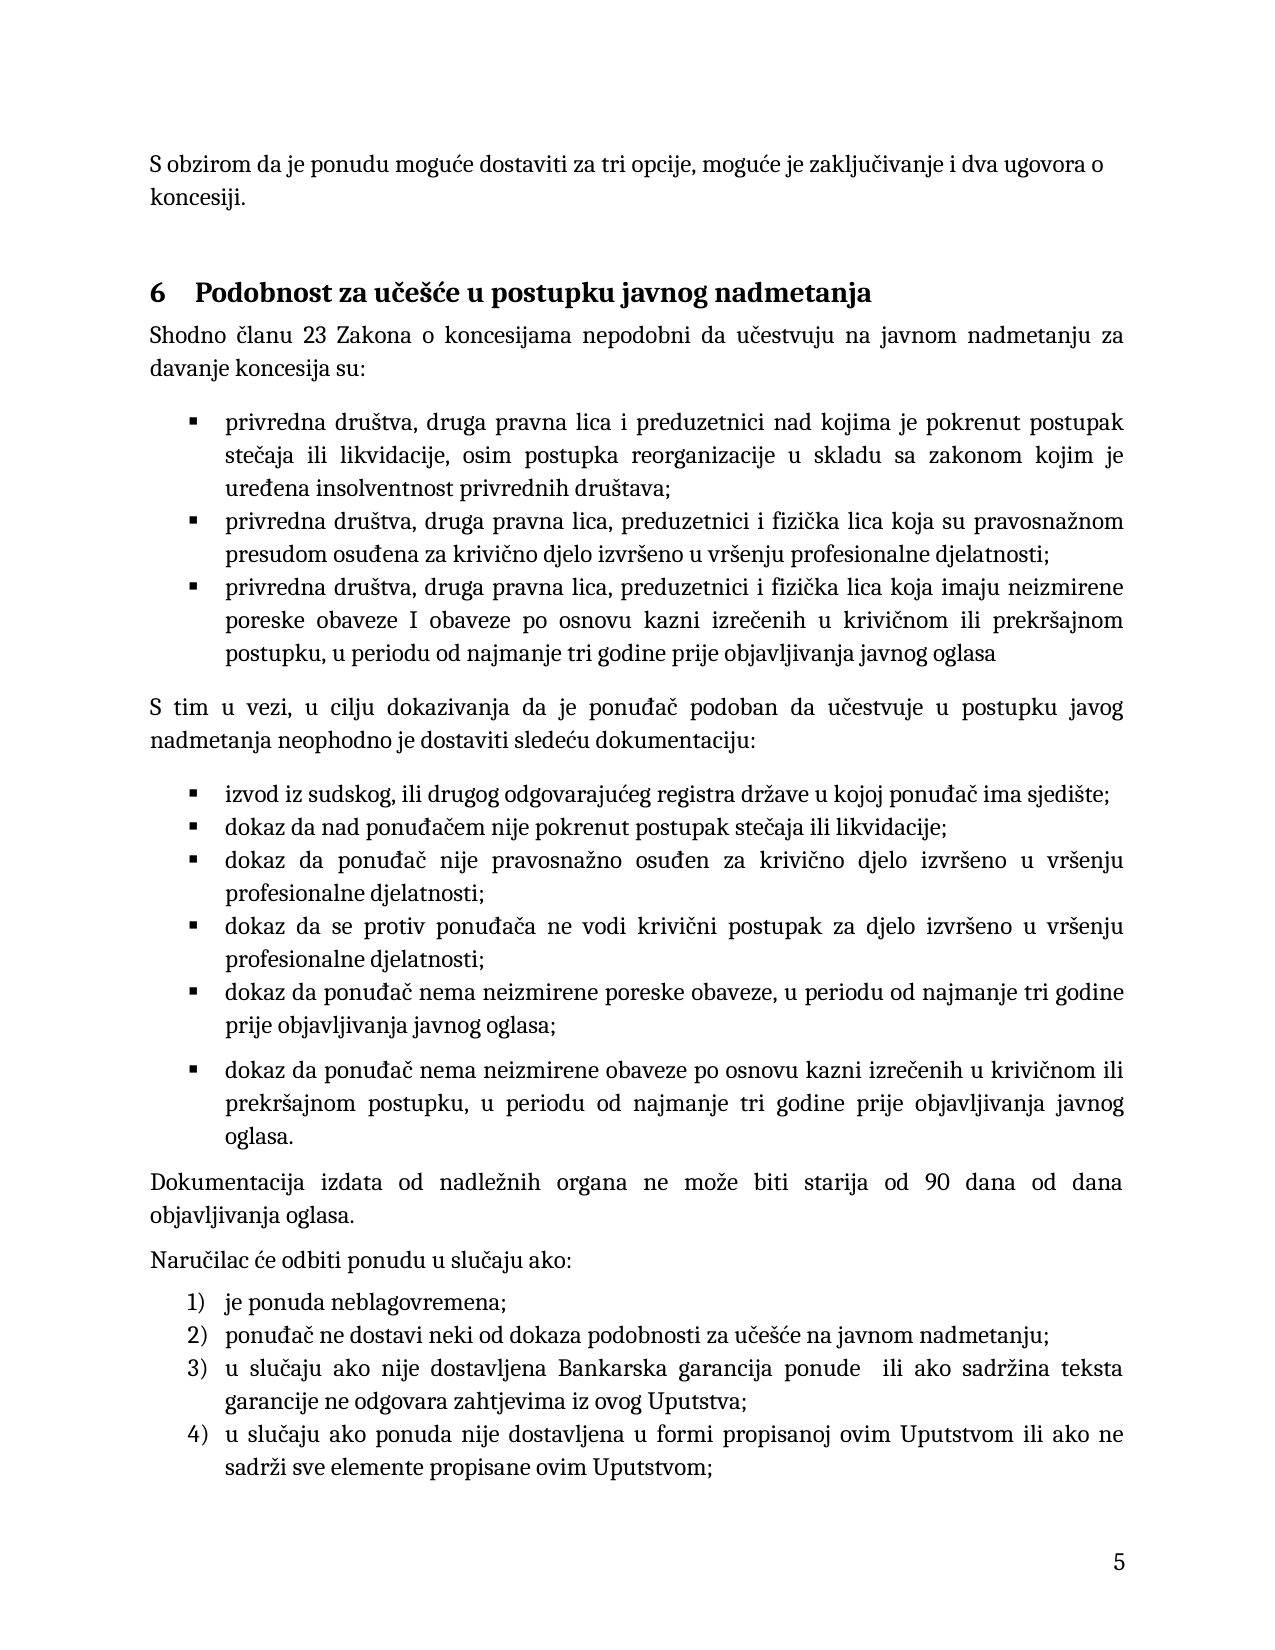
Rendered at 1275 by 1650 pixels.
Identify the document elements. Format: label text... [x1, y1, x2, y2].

text Naručilac će odbiti ponudu u slučaju ako: [150, 1246, 1125, 1275]
list dokaz da nad ponuđačem nije pokrenut postupak stečaja ili likvidacije; [187, 813, 1125, 841]
list dokaz da ponuđač nije pravosnažno osuđen za krivično djelo izvršeno u vršenju profesionalne djelatnosti; [187, 846, 1125, 907]
list dokaz da se protiv ponuđača ne vodi krivični postupak za djelo izvršeno u vršenju profesionalne djelatnosti; [187, 912, 1125, 973]
list dokaz da ponuđač nema neizmirene poreske obaveze, u periodu od najmanje tri godine prije objavljivanja javnog oglasa; [187, 978, 1125, 1039]
text Shodno članu 23 Zakona o koncesijama nepodobni da učestvuju na javnom nadmetanju za davanje koncesija su: [150, 321, 1125, 383]
subtitle S obzirom da je ponudu moguće dostaviti za tri opcije, moguće je zaključivanje i dva ugovora o koncesiji. [150, 150, 1125, 212]
list u slučaju ako ponuda nije dostavljena u formi propisanoj ovim Uputstvom ili ako ne sadrži sve elemente propisane ovim Uputstvom; [187, 1420, 1125, 1481]
list je ponuda neblagovremena; [187, 1288, 1125, 1316]
list privredna društva, druga pravna lica i preduzetnici nad kojima je pokrenut postupak stečaja ili likvidacije, osim postupka reorganizacije u skladu sa zakonom kojim je uređena insolventnost privrednih društava; [187, 408, 1125, 502]
list izvod iz sudskog, ili drugog odgovarajućeg registra države u kojoj ponuđač ima sjedište; [187, 779, 1125, 808]
list privredna društva, druga pravna lica, preduzetnici i fizička lica koja su pravosnažnom presudom osuđena za krivično djelo izvršeno u vršenju profesionalne djelatnosti; [187, 507, 1125, 568]
text Dokumentacija izdata od nadležnih organa ne može biti starija od 90 dana od dana objavljivanja oglasa. [150, 1168, 1125, 1229]
list dokaz da ponuđač nema neizmirene obaveze po osnovu kazni izrečenih u krivičnom ili prekršajnom postupku, u periodu od najmanje tri godine prije objavljivanja javnog oglasa. [187, 1056, 1125, 1151]
list u slučaju ako nije dostavljena Bankarska garancija ponude ili ako sadržina teksta garancije ne odgovara zahtjevima iz ovog Uputstva; [187, 1354, 1125, 1415]
list ponuđač ne dostavi neki od dokaza podobnosti za učešće na javnom nadmetanju; [187, 1321, 1125, 1349]
subtitle Podobnost za učešće u postupku javnog nadmetanja [150, 276, 1125, 309]
text S tim u vezi, u cilju dokazivanja da je ponuđač podoban da učestvuje u postupku javog nadmetanja neophodno je dostaviti sledeću dokumentaciju: [150, 693, 1125, 754]
list privredna društva, druga pravna lica, preduzetnici i fizička lica koja imaju neizmirene poreske obaveze I obaveze po osnovu kazni izrečenih u krivičnom ili prekršajnom postupku, u periodu od najmanje tri godine prije objavljivanja javnog oglasa [187, 573, 1125, 668]
